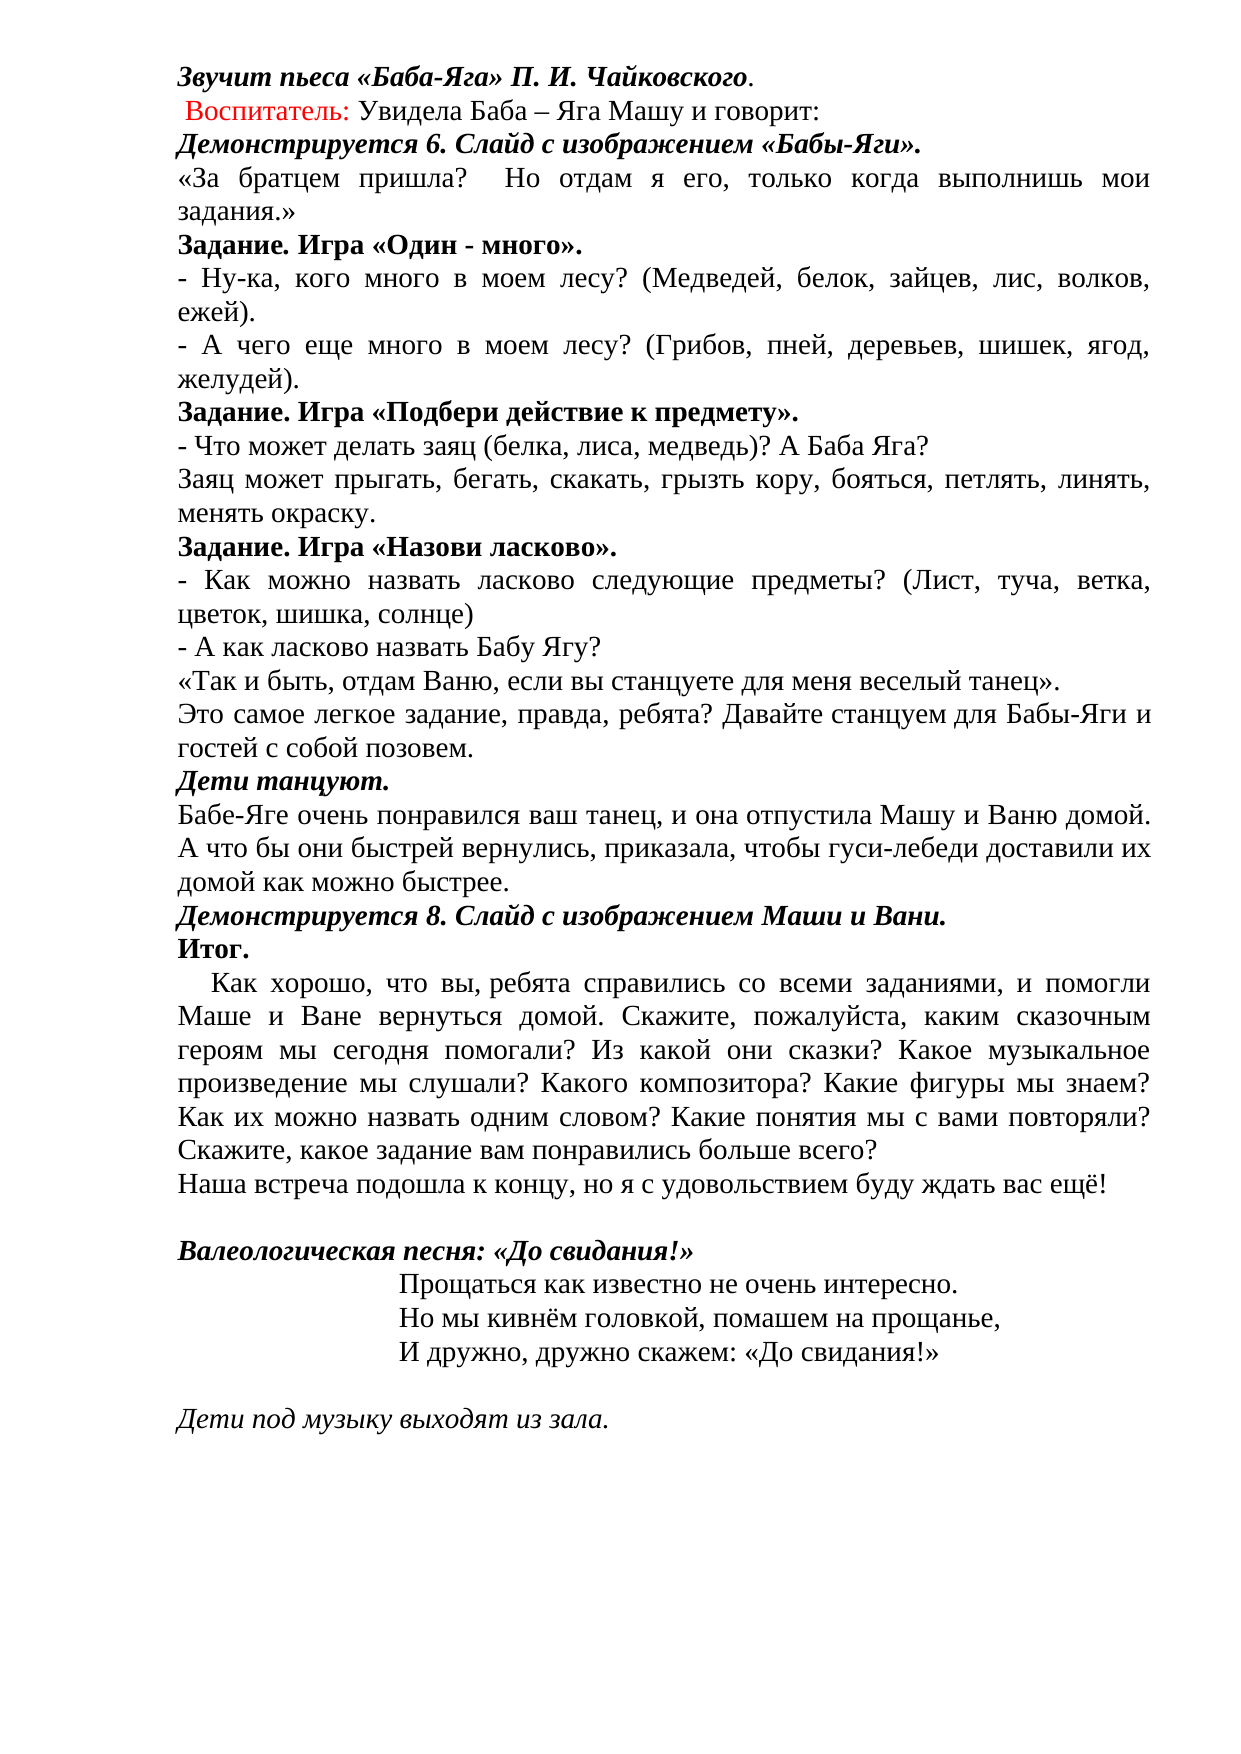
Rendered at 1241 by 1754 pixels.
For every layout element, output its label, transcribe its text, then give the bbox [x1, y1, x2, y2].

text «Так и быть, отдам Ваню, если вы станцуете для меня веселый танец». [177, 663, 1152, 696]
text Итог. [177, 931, 1152, 965]
text Но мы кивнём головкой, помашем на прощанье, [398, 1300, 1152, 1334]
text Наша встреча подошла к концу, но я с удовольствием буду ждать вас ещё! [177, 1166, 1152, 1199]
text - Что может делать заяц (белка, лиса, медведь)? А Баба Яга? [177, 428, 1152, 462]
text Как хорошо, что вы, ребята справились со всеми заданиями, и помогли Маше и Ване вернуться домой. Скажите, пожалуйста, каким сказочным героям мы сегодня помогали? Из какой они сказки? Какое музыкальное произведение мы слушали? Какого композитора? Какие фигуры мы знаем? Как их можно назвать одним словом? Какие понятия мы с вами повторяли? Скажите, какое задание вам понравились больше всего? [177, 965, 1152, 1166]
text Это самое легкое задание, правда, ребята? Давайте станцуем для Бабы-Яги и гостей с собой позовем. [177, 696, 1152, 763]
text Бабе-Яге очень понравился ваш танец, и она отпустила Машу и Ваню домой. А что бы они быстрей вернулись, приказала, чтобы гуси-лебеди доставили их домой как можно быстрее. [177, 797, 1152, 898]
text «За братцем пришла? Но отдам я его, только когда выполнишь мои задания.» [177, 160, 1152, 227]
text - А как ласково назвать Бабу Ягу? [177, 629, 1152, 663]
text - А чего еще много в моем лесу? (Грибов, пней, деревьев, шишек, ягод, желудей). [177, 327, 1152, 394]
text Воспитатель: Увидела Баба – Яга Машу и говорит: [177, 93, 1152, 126]
text Валеологическая песня: «До свидания!» [177, 1233, 1152, 1267]
text Заяц может прыгать, бегать, скакать, грызть кору, бояться, петлять, линять, менять окраску. [177, 462, 1152, 529]
text Прощаться как известно не очень интересно. [398, 1267, 1152, 1300]
text Дети под музыку выходят из зала. [177, 1401, 1152, 1434]
text Демонстрируется 6. Слайд с изображением «Бабы-Яги». [177, 126, 1152, 160]
text - Ну-ка, кого много в моем лесу? (Медведей, белок, зайцев, лис, волков, ежей). [177, 260, 1152, 327]
text Задание. Игра «Один - много». [177, 227, 1152, 260]
text - Как можно назвать ласково следующие предметы? (Лист, туча, ветка, цветок, шишка, солнце) [177, 562, 1152, 629]
text Демонстрируется 8. Слайд с изображением Маши и Вани. [177, 898, 1152, 931]
text Дети танцуют. [177, 763, 1152, 797]
text Задание. Игра «Назови ласково». [177, 529, 1152, 562]
text И дружно, дружно скажем: «До свидания!» [398, 1334, 1152, 1367]
text Звучит пьеса «Баба-Яга» П. И. Чайковского. [177, 59, 1152, 93]
text Задание. Игра «Подбери действие к предмету». [177, 394, 1152, 428]
